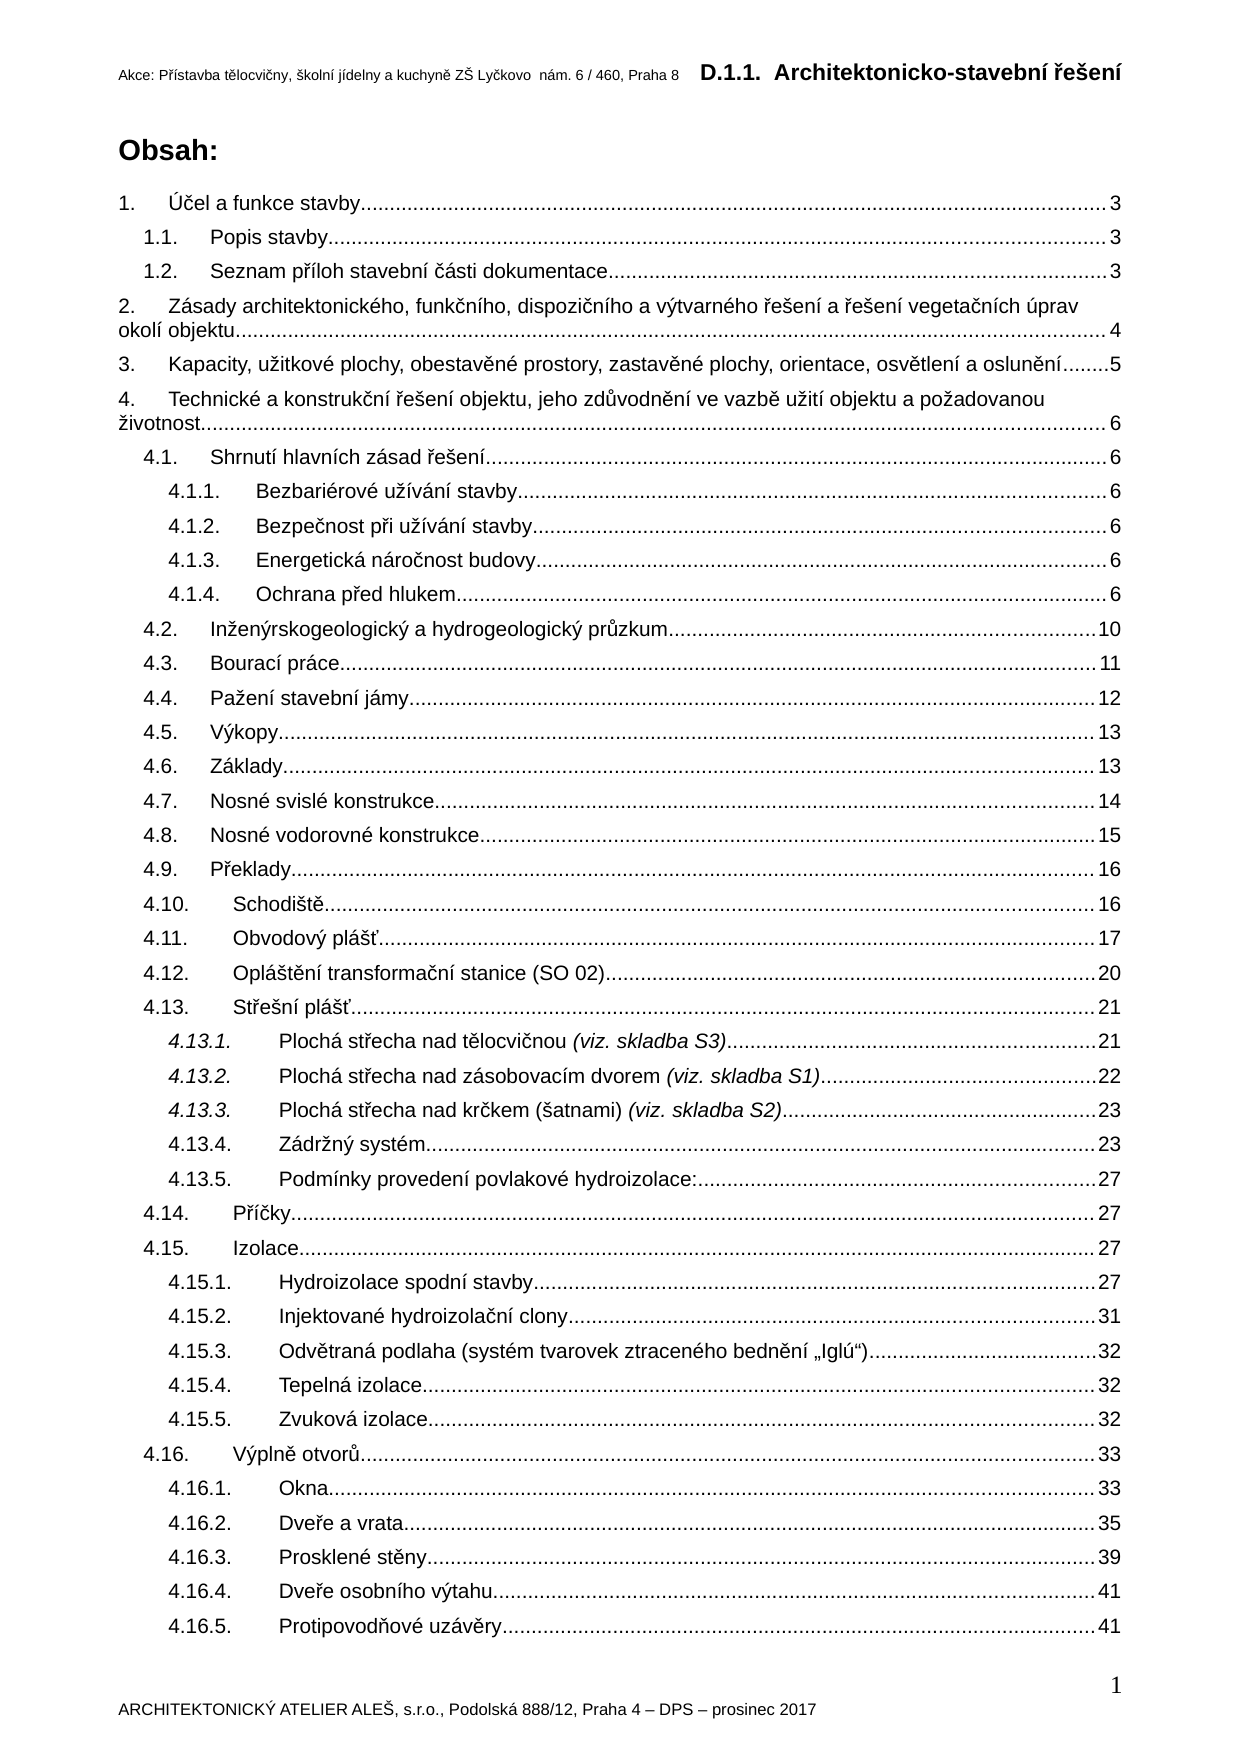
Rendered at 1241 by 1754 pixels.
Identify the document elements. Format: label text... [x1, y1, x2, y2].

text 3. Kapacity, užitkové plochy, obestavěné prostory, zastavěné plochy, orientace, osvětlení a oslunění 5 [118, 352, 1122, 376]
text 4.8. Nosné vodorovné konstrukce 15 [143, 823, 1122, 847]
text 4.2. Inženýrskogeologický a hydrogeologický průzkum 10 [143, 617, 1122, 641]
text 4.1.1. Bezbariérové užívání stavby 6 [168, 479, 1122, 503]
text 4.15.1. Hydroizolace spodní stavby 27 [168, 1270, 1122, 1294]
text 4.1.2. Bezpečnost při užívání stavby 6 [168, 513, 1122, 537]
text Obsah: [118, 133, 1122, 167]
text 4.6. Základy 13 [143, 754, 1122, 778]
text 4.15.4. Tepelná izolace 32 [168, 1373, 1122, 1397]
text 4.13.1. Plochá střecha nad tělocvičnou (viz. skladba S3) 21 [168, 1029, 1122, 1053]
text 4.16.1. Okna 33 [168, 1476, 1122, 1500]
text 4.16.2. Dveře a vrata 35 [168, 1510, 1122, 1534]
text 4.15.2. Injektované hydroizolační clony 31 [168, 1304, 1122, 1328]
text 4.1. Shrnutí hlavních zásad řešení 6 [143, 445, 1122, 469]
text 4.15.3. Odvětraná podlaha (systém tvarovek ztraceného bednění „Iglú“) 32 [168, 1338, 1122, 1362]
text 1. Účel a funkce stavby 3 [118, 191, 1122, 214]
text 1.1. Popis stavby 3 [143, 225, 1122, 249]
text 4.4. Pažení stavební jámy 12 [143, 685, 1122, 709]
text 4.11. Obvodový plášť 17 [143, 926, 1122, 950]
text 4.16.4. Dveře osobního výtahu 41 [168, 1579, 1122, 1603]
text 4.16.3. Prosklené stěny 39 [168, 1545, 1122, 1569]
text 4.12. Opláštění transformační stanice (SO 02) 20 [143, 960, 1122, 984]
text 4.3. Bourací práce 11 [143, 651, 1122, 675]
text 4.16.5. Protipovodňové uzávěry 41 [168, 1613, 1122, 1637]
text 4.13.5. Podmínky provedení povlakové hydroizolace: 27 [168, 1167, 1122, 1191]
text 4.13. Střešní plášť 21 [143, 995, 1122, 1019]
text 4.10. Schodiště 16 [143, 892, 1122, 916]
text 4.5. Výkopy 13 [143, 720, 1122, 744]
text 1.2. Seznam příloh stavební části dokumentace 3 [143, 259, 1122, 283]
text 4.1.3. Energetická náročnost budovy 6 [168, 548, 1122, 572]
text 4.13.2. Plochá střecha nad zásobovacím dvorem (viz. skladba S1) 22 [168, 1063, 1122, 1087]
text 4.1.4. Ochrana před hlukem 6 [168, 582, 1122, 606]
text 4.15.5. Zvuková izolace 32 [168, 1407, 1122, 1431]
text 2. Zásady architektonického, funkčního, dispozičního a výtvarného řešení a řešení vegetačních úprav okolí objektu 4 [118, 294, 1122, 342]
text 4.14. Příčky 27 [143, 1201, 1122, 1225]
text 4.7. Nosné svislé konstrukce 14 [143, 788, 1122, 812]
text 4.13.4. Zádržný systém 23 [168, 1132, 1122, 1156]
text 4.13.3. Plochá střecha nad krčkem (šatnami) (viz. skladba S2) 23 [168, 1098, 1122, 1122]
text 4. Technické a konstrukční řešení objektu, jeho zdůvodnění ve vazbě užití objektu a požadovanou životnost 6 [118, 386, 1122, 434]
text 4.9. Překlady 16 [143, 857, 1122, 881]
text 4.15. Izolace 27 [143, 1235, 1122, 1259]
text 4.16. Výplně otvorů 33 [143, 1442, 1122, 1466]
